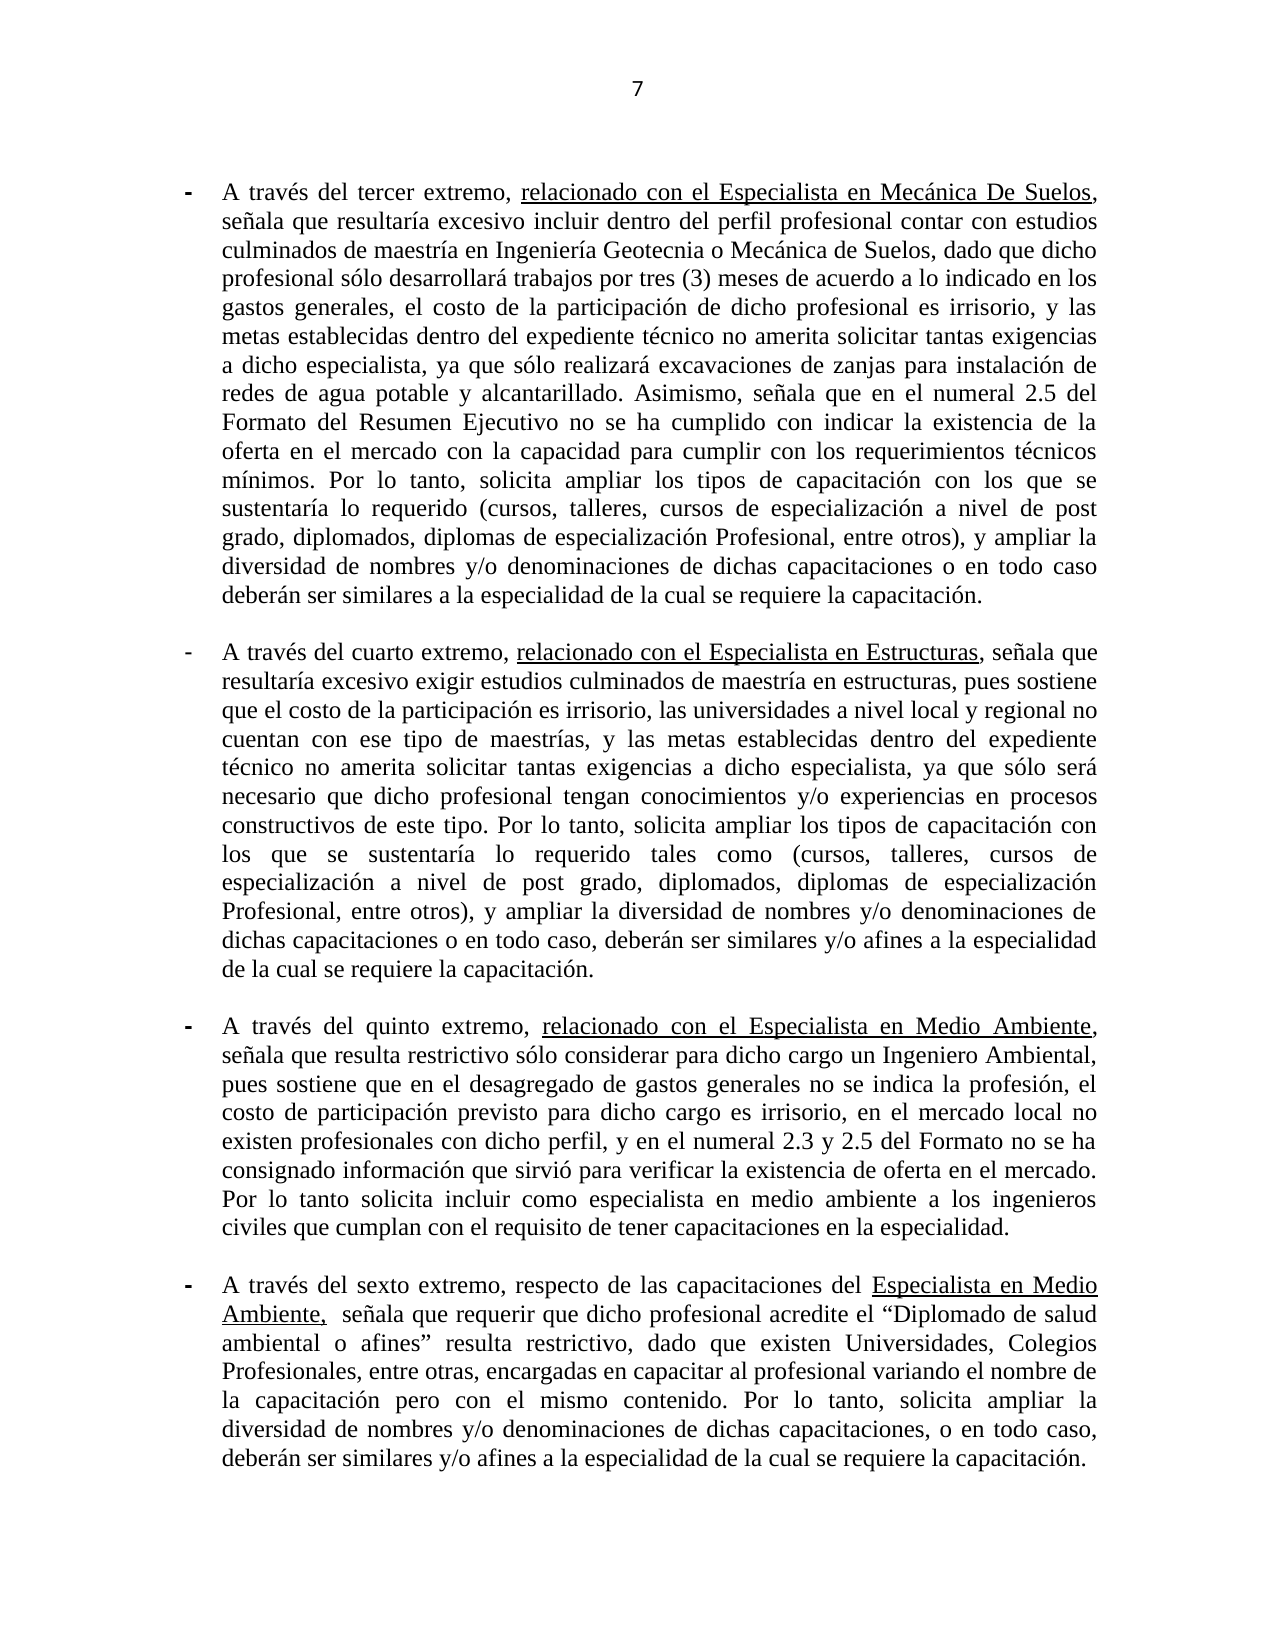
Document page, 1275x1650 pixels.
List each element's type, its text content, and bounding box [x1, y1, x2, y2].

list A través del sexto extremo, respecto de las capacitaciones del Especialista en Medio Ambiente, señala que requerir que dicho profesional acredite el “Diplomado de salud ambiental o afines” resulta restrictivo, dado que existen Universidades, Colegios Profesionales, entre otras, encargadas en capacitar al profesional variando el nombre de la capacitación pero con el mismo contenido. Por lo tanto, solicita ampliar la diversidad de nombres y/o denominaciones de dichas capacitaciones, o en todo caso, deberán ser similares y/o afines a la especialidad de la cual se requiere la capacitación. [184, 1270, 1098, 1471]
list A través del quinto extremo, relacionado con el Especialista en Medio Ambiente, señala que resulta restrictivo sólo considerar para dicho cargo un Ingeniero Ambiental, pues sostiene que en el desagregado de gastos generales no se indica la profesión, el costo de participación previsto para dicho cargo es irrisorio, en el mercado local no existen profesionales con dicho perfil, y en el numeral 2.3 y 2.5 del Formato no se ha consignado información que sirvió para verificar la existencia de oferta en el mercado. Por lo tanto solicita incluir como especialista en medio ambiente a los ingenieros civiles que cumplan con el requisito de tener capacitaciones en la especialidad. [184, 1011, 1098, 1241]
list A través del tercer extremo, relacionado con el Especialista en Mecánica De Suelos, señala que resultaría excesivo incluir dentro del perfil profesional contar con estudios culminados de maestría en Ingeniería Geotecnia o Mecánica de Suelos, dado que dicho profesional sólo desarrollará trabajos por tres (3) meses de acuerdo a lo indicado en los gastos generales, el costo de la participación de dicho profesional es irrisorio, y las metas establecidas dentro del expediente técnico no amerita solicitar tantas exigencias a dicho especialista, ya que sólo realizará excavaciones de zanjas para instalación de redes de agua potable y alcantarillado. Asimismo, señala que en el numeral 2.5 del Formato del Resumen Ejecutivo no se ha cumplido con indicar la existencia de la oferta en el mercado con la capacidad para cumplir con los requerimientos técnicos mínimos. Por lo tanto, solicita ampliar los tipos de capacitación con los que se sustentaría lo requerido (cursos, talleres, cursos de especialización a nivel de post grado, diplomados, diplomas de especialización Profesional, entre otros), y ampliar la diversidad de nombres y/o denominaciones de dichas capacitaciones o en todo caso deberán ser similares a la especialidad de la cual se requiere la capacitación. [184, 177, 1098, 608]
list A través del cuarto extremo, relacionado con el Especialista en Estructuras, señala que resultaría excesivo exigir estudios culminados de maestría en estructuras, pues sostiene que el costo de la participación es irrisorio, las universidades a nivel local y regional no cuentan con ese tipo de maestrías, y las metas establecidas dentro del expediente técnico no amerita solicitar tantas exigencias a dicho especialista, ya que sólo será necesario que dicho profesional tengan conocimientos y/o experiencias en procesos constructivos de este tipo. Por lo tanto, solicita ampliar los tipos de capacitación con los que se sustentaría lo requerido tales como (cursos, talleres, cursos de especialización a nivel de post grado, diplomados, diplomas de especialización Profesional, entre otros), y ampliar la diversidad de nombres y/o denominaciones de dichas capacitaciones o en todo caso, deberán ser similares y/o afines a la especialidad de la cual se requiere la capacitación. [184, 637, 1098, 982]
